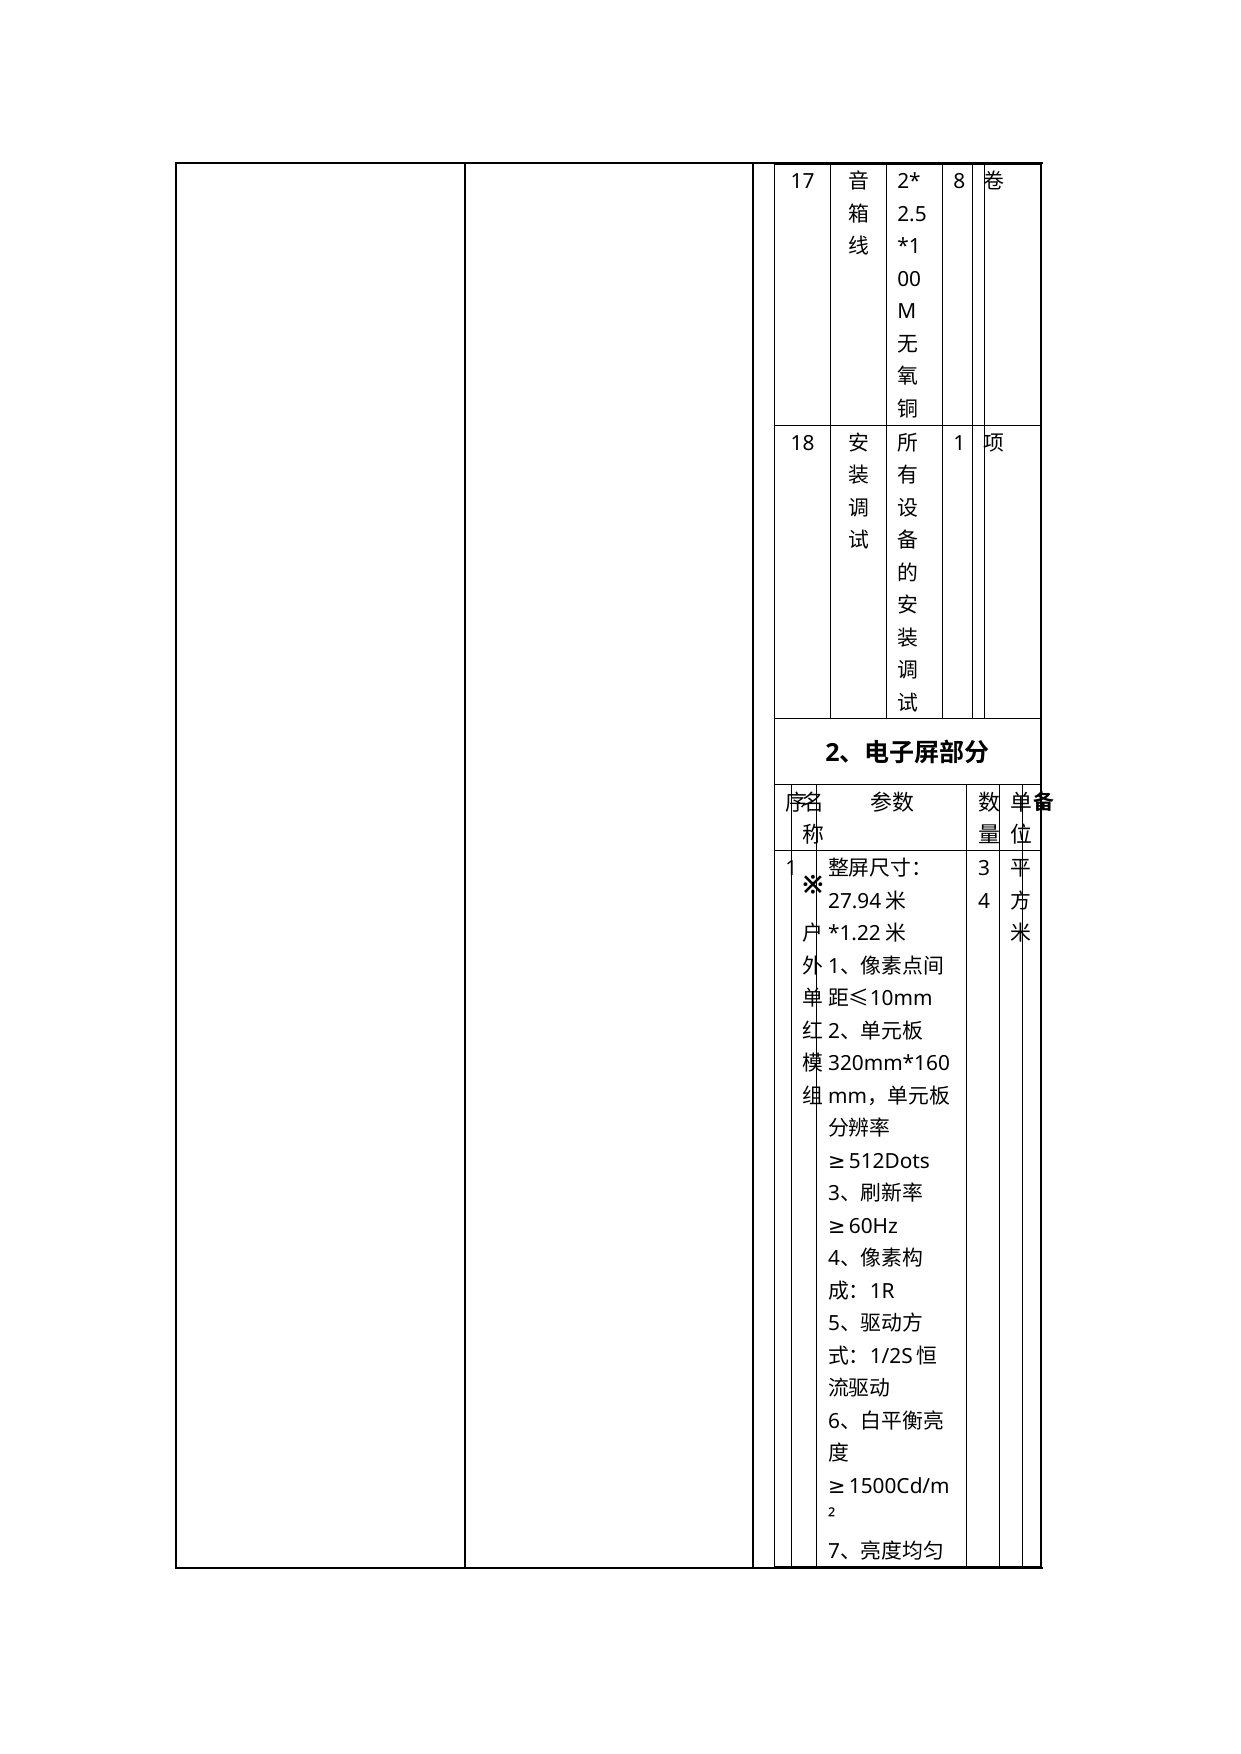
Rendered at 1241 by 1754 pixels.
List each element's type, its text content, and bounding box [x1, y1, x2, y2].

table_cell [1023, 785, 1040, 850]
table_cell 1 [177, 164, 464, 1567]
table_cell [754, 164, 774, 1567]
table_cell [985, 165, 1040, 425]
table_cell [1023, 851, 1040, 1566]
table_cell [985, 426, 1040, 718]
table_cell [466, 164, 752, 1567]
